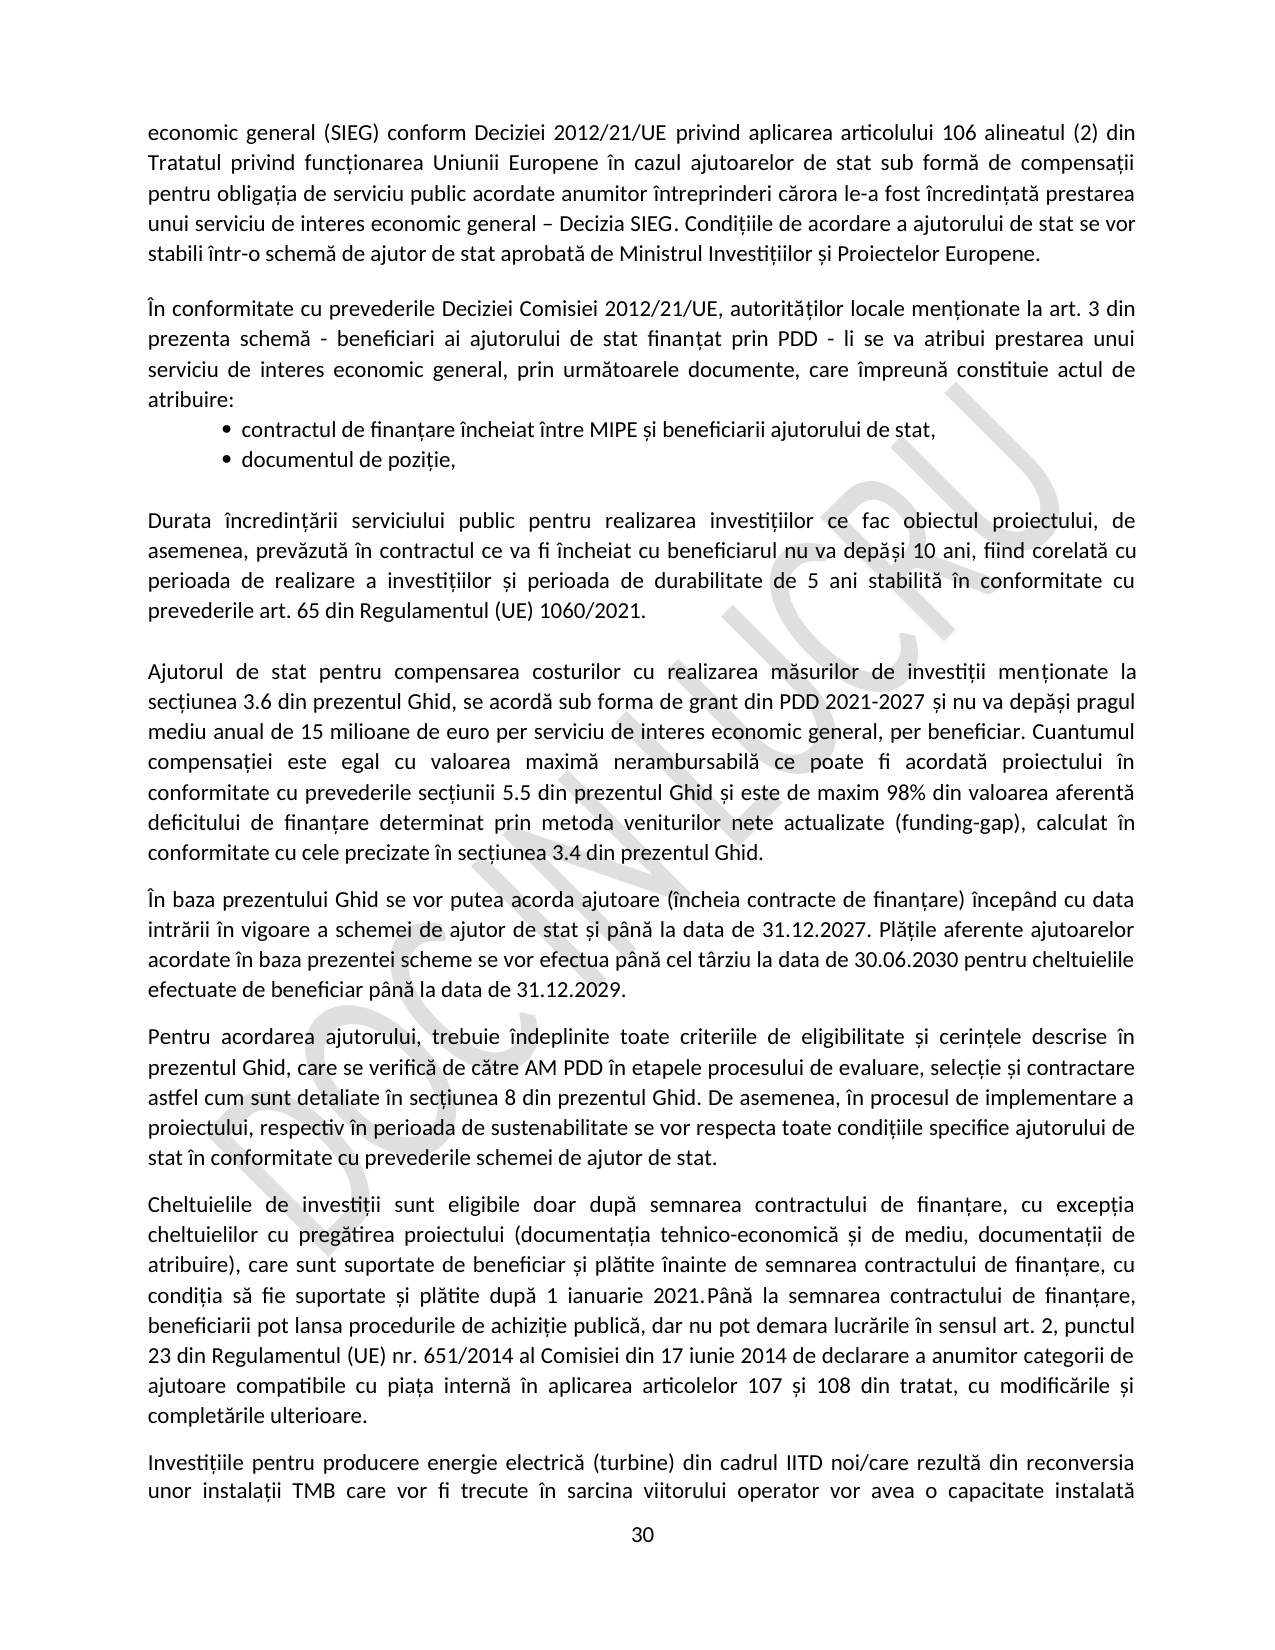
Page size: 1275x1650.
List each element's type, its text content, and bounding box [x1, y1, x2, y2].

text În baza prezentului Ghid se vor putea acorda ajutoare (încheia contracte de finanțare) începând cu data intrării în vigoare a schemei de ajutor de stat și până la data de 31.12.2027. Plățile aferente ajutoarelor acordate în baza prezentei scheme se vor efectua până cel târziu la data de 30.06.2030 pentru cheltuielile efectuate de beneficiar până la data de 31.12.2029. [148, 885, 1137, 1003]
list documentul de poziție, [223, 445, 1137, 473]
text Pentru acordarea ajutorului, trebuie îndeplinite toate criteriile de eligibilitate și cerințele descrise în prezentul Ghid, care se verifică de către AM PDD în etapele procesului de evaluare, selecție și contractare astfel cum sunt detaliate în secțiunea 8 din prezentul Ghid. De asemenea, în procesul de implementare a proiectului, respectiv în perioada de sustenabilitate se vor respecta toate condițiile specifice ajutorului de stat în conformitate cu prevederile schemei de ajutor de stat. [148, 1022, 1137, 1171]
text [148, 118, 1137, 267]
list contractul de finanțare încheiat între MIPE și beneficiarii ajutorului de stat, [223, 415, 1137, 443]
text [148, 1448, 1137, 1504]
text Durata încredinţării serviciului public pentru realizarea investițiilor ce fac obiectul proiectului, de asemenea, prevăzută în contractul ce va fi încheiat cu beneficiarul nu va depăşi 10 ani, fiind corelată cu perioada de realizare a investiţiilor și perioada de durabilitate de 5 ani stabilită în conformitate cu prevederile art. 65 din Regulamentul (UE) 1060/2021. [148, 506, 1137, 624]
text În conformitate cu prevederile Deciziei Comisiei 2012/21/UE, autorităţilor locale menționate la art. 3 din prezenta schemă - beneficiari ai ajutorului de stat finanţat prin PDD - li se va atribui prestarea unui serviciu de interes economic general, prin următoarele documente, care împreună constituie actul de atribuire: [148, 294, 1137, 413]
text Cheltuielile de investiții sunt eligibile doar după semnarea contractului de finanțare, cu excepția cheltuielilor cu pregătirea proiectului (documentația tehnico-economică și de mediu, documentații de atribuire), care sunt suportate de beneficiar și plătite înainte de semnarea contractului de finanțare, cu condiția să fie suportate și plătite după 1 ianuarie 2021.Până la semnarea contractului de finanțare, beneficiarii pot lansa procedurile de achiziție publică, dar nu pot demara lucrările în sensul art. 2, punctul 23 din Regulamentul (UE) nr. 651/2014 al Comisiei din 17 iunie 2014 de declarare a anumitor categorii de ajutoare compatibile cu piața internă în aplicarea articolelor 107 și 108 din tratat, cu modificările și completările ulterioare. [148, 1190, 1137, 1429]
text Ajutorul de stat pentru compensarea costurilor cu realizarea măsurilor de investiții menţionate la secțiunea 3.6 din prezentul Ghid, se acordă sub forma de grant din PDD 2021-2027 şi nu va depăşi pragul mediu anual de 15 milioane de euro per serviciu de interes economic general, per beneficiar. Cuantumul compensaţiei este egal cu valoarea maximă nerambursabilă ce poate fi acordată proiectului în conformitate cu prevederile secțiunii 5.5 din prezentul Ghid și este de maxim 98% din valoarea aferentă deficitului de finanțare determinat prin metoda veniturilor nete actualizate (funding-gap), calculat în conformitate cu cele precizate în secțiunea 3.4 din prezentul Ghid. [148, 657, 1137, 866]
